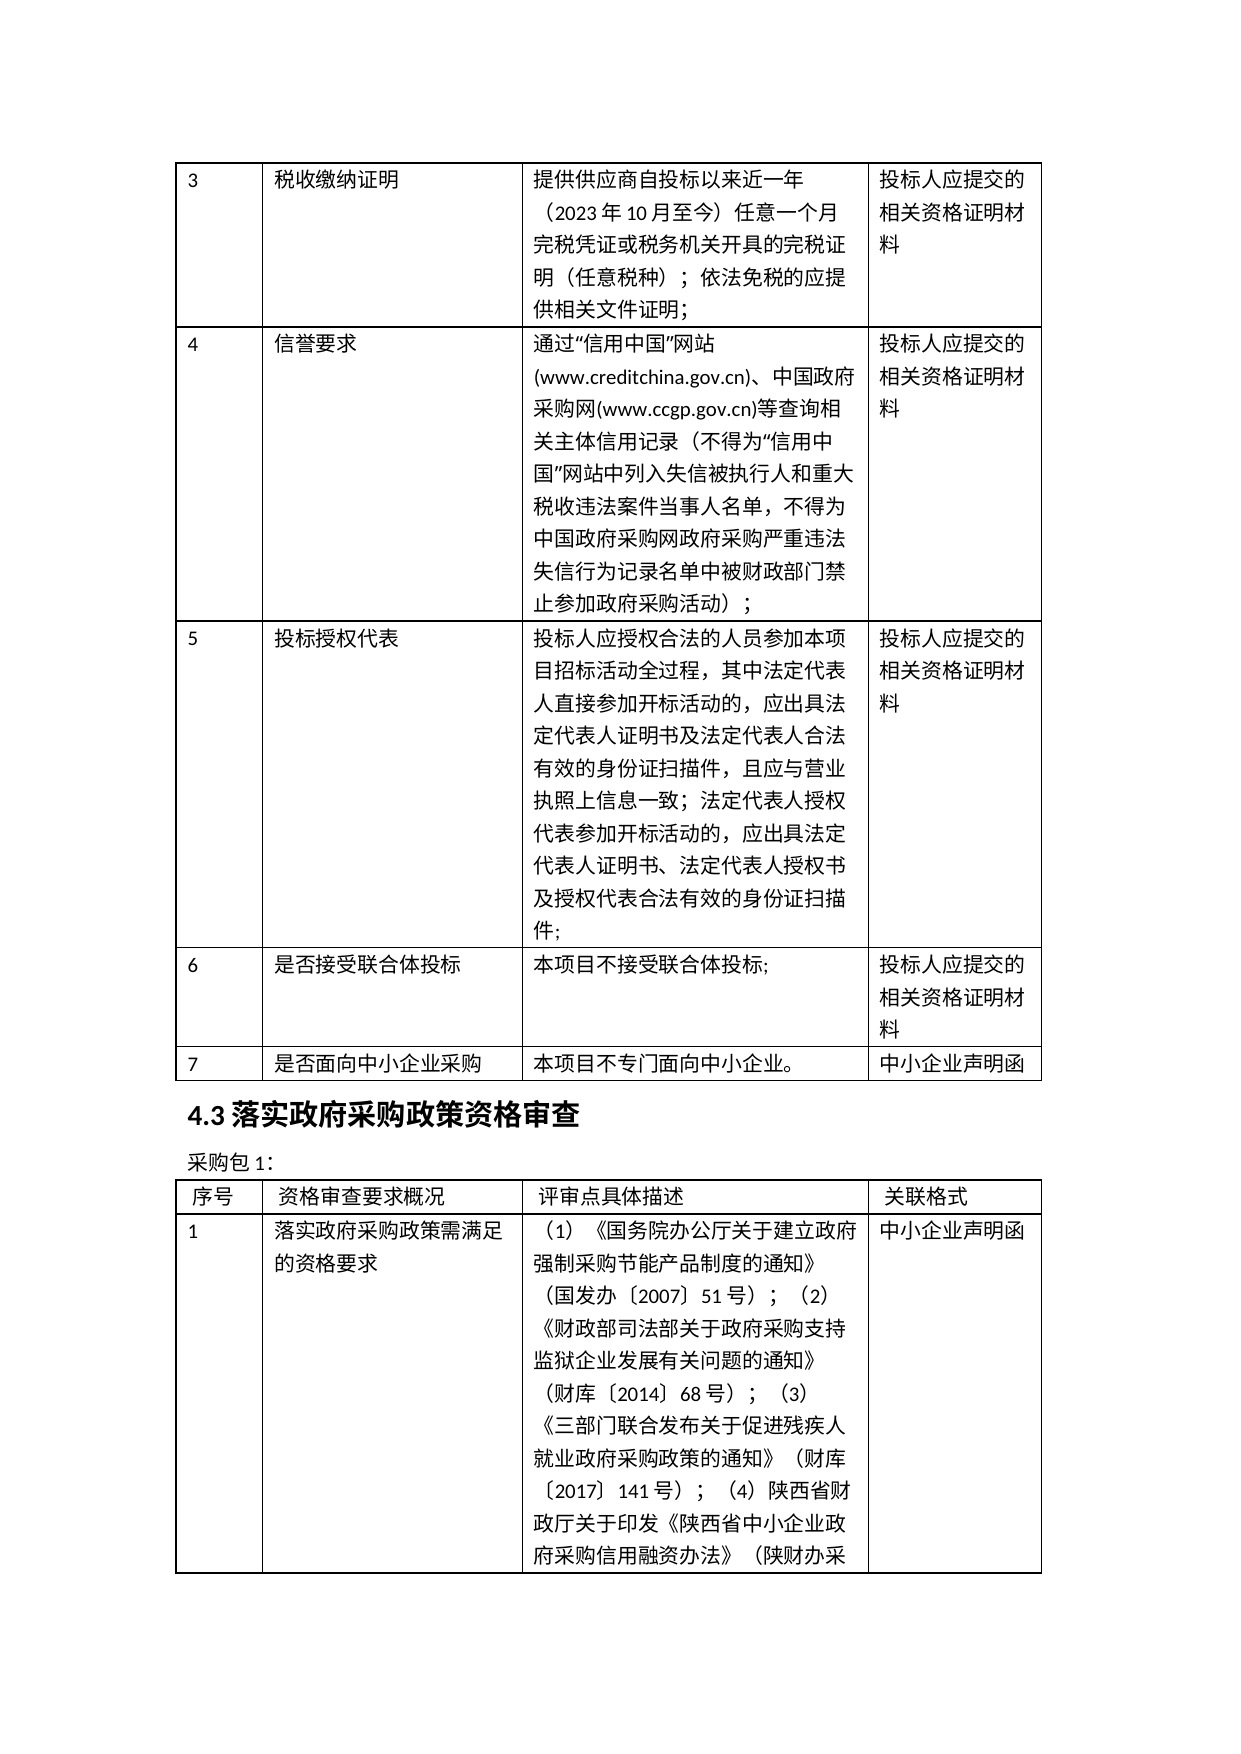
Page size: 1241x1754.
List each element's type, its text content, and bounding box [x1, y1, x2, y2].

table_cell 是否面向中小企业采购 [263, 1047, 522, 1080]
table_cell 中小企业声明函 [869, 1047, 1041, 1080]
table_cell 投标人应提交的相关资格证明材料 [869, 622, 1041, 947]
table_cell 投标人应提交的相关资格证明材料 [869, 164, 1041, 326]
table_cell 本项目不接受联合体投标; [523, 948, 868, 1046]
table_header 序号 [177, 1181, 262, 1213]
table_cell 本项目不专门面向中小企业。 [523, 1047, 868, 1080]
table_cell 税收缴纳证明 [263, 164, 522, 326]
table_cell 4 [177, 328, 262, 620]
table_cell 信誉要求 [263, 328, 522, 620]
table_cell 7 [177, 1047, 262, 1080]
table_header 关联格式 [869, 1181, 1041, 1213]
table_cell 中小企业声明函 [869, 1215, 1041, 1572]
table_cell 5 [177, 622, 262, 947]
table_cell 是否接受联合体投标 [263, 948, 522, 1046]
table_cell 投标授权代表 [263, 622, 522, 947]
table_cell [523, 1215, 868, 1572]
table_cell 投标人应提交的相关资格证明材料 [869, 328, 1041, 620]
table_cell 投标人应提交的相关资格证明材料 [869, 948, 1041, 1046]
table_cell 投标人应授权合法的人员参加本项目招标活动全过程，其中法定代表人直接参加开标活动的，应出具法定代表人证明书及法定代表人合法有效的身份证扫描件，且应与营业执照上信息一致；法定代表人授权代表参加开标活动的，应出具法定代表人证明书、法定代表人授权书及授权代表合法有效的身份证扫描件; [523, 622, 868, 947]
table_header 评审点具体描述 [523, 1181, 868, 1213]
table_header 资格审查要求概况 [263, 1181, 522, 1213]
text 4.3落实政府采购政策资格审查 [187, 1081, 1053, 1146]
table_cell 1 [177, 1215, 262, 1572]
text 采购包1： [187, 1146, 1053, 1179]
table_cell 落实政府采购政策需满足的资格要求 [263, 1215, 522, 1572]
table_cell 提供供应商自投标以来近一年（2023年10月至今）任意一个月完税凭证或税务机关开具的完税证明（任意税种）；依法免税的应提供相关文件证明； [523, 164, 868, 326]
table_cell 通过“信用中国”网站(www.creditchina.gov.cn)、中国政府采购网(www.ccgp.gov.cn)等查询相关主体信用记录（不得为“信用中国”网站中列入失信被执行人和重大税收违法案件当事人名单，不得为中国政府采购网政府采购严重违法失信行为记录名单中被财政部门禁止参加政府采购活动）； [523, 328, 868, 620]
table_cell 6 [177, 948, 262, 1046]
table_cell 3 [177, 164, 262, 326]
